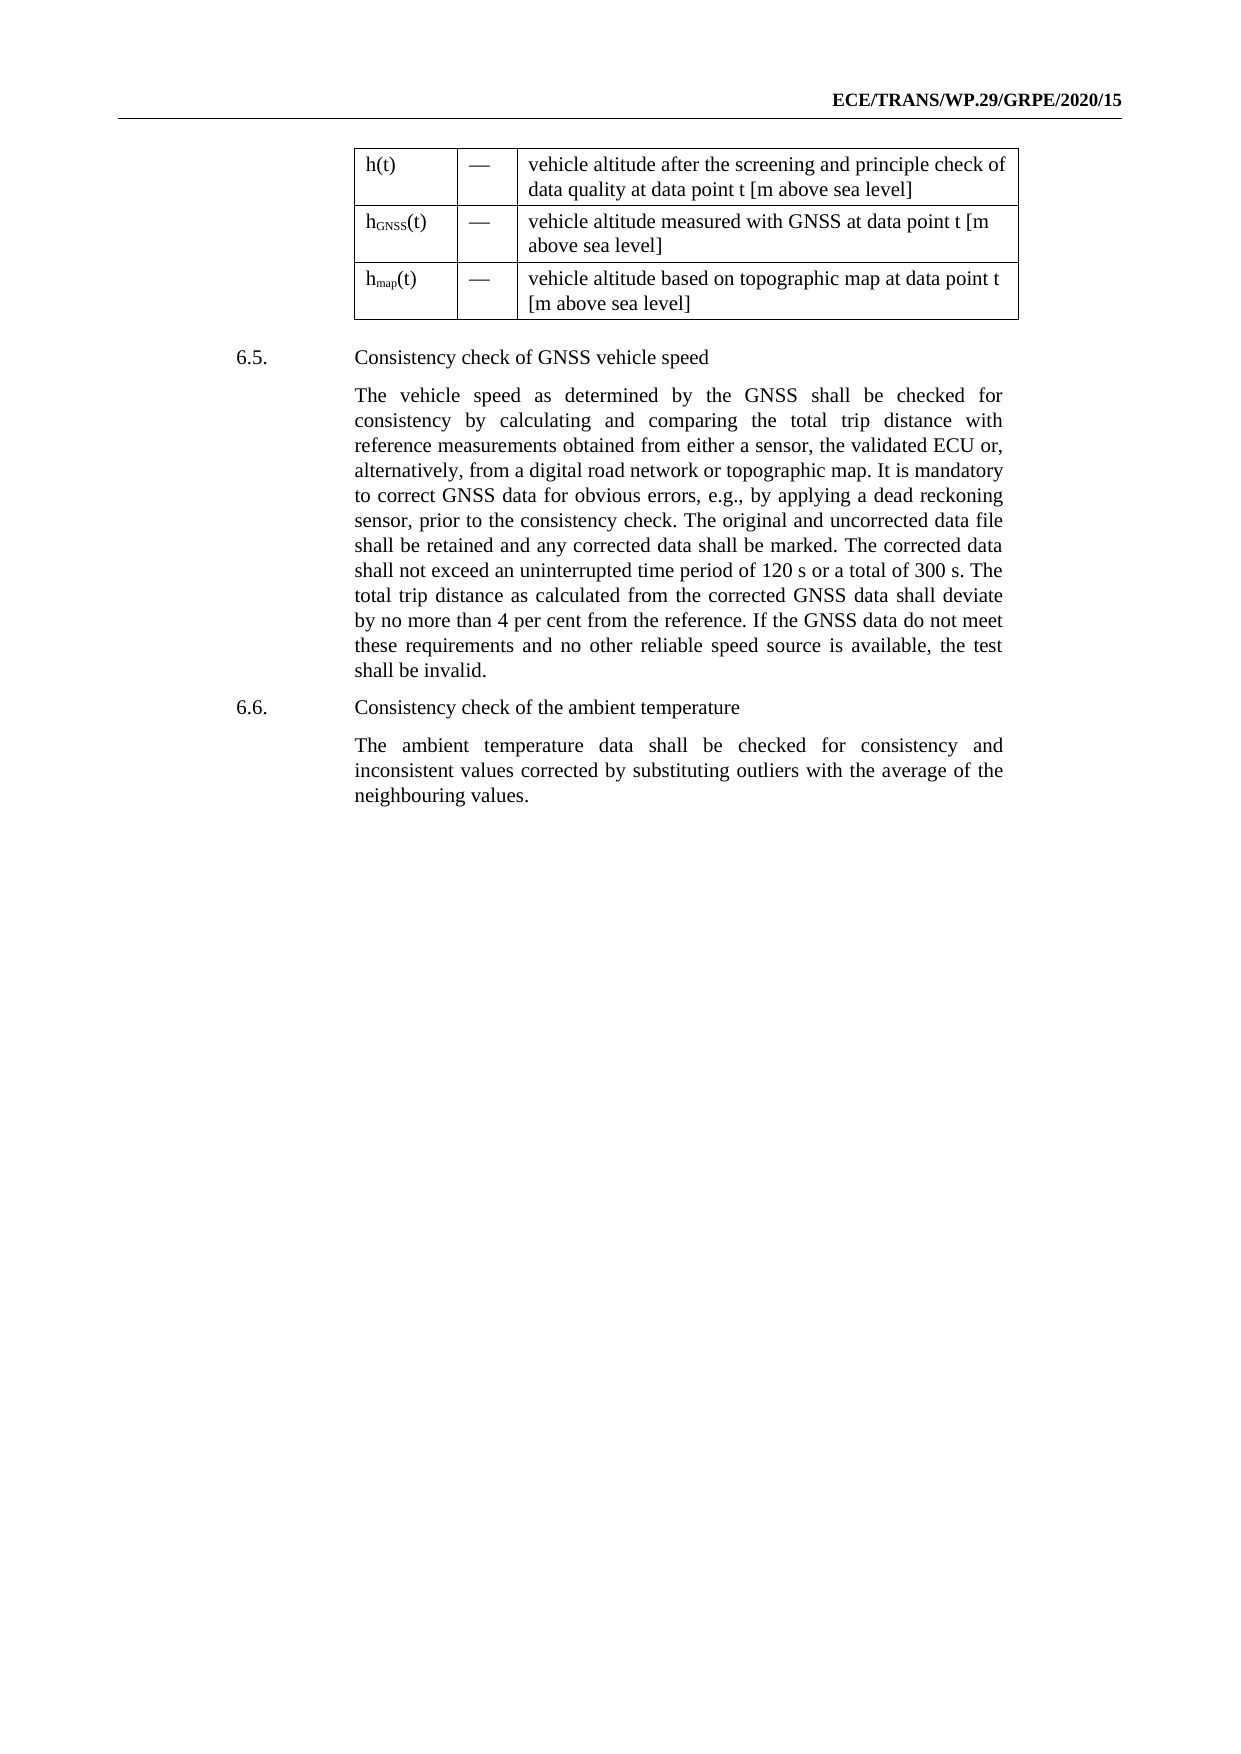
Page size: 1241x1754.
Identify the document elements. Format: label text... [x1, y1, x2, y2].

text 6.5. Consistency check of GNSS vehicle speed [236, 344, 1004, 369]
table_cell hmap(t) [355, 263, 457, 319]
text 6.6. Consistency check of the ambient temperature [236, 694, 1004, 719]
text The vehicle speed as determined by the GNSS shall be checked for consistency by calculating and comparing the total trip distance with reference measurements obtained from either a sensor, the validated ECU or, alternatively, from a digital road network or topographic map. It is mandatory to correct GNSS data for obvious errors, e.g., by applying a dead reckoning sensor, prior to the consistency check. The original and uncorrected data file shall be retained and any corrected data shall be marked. The corrected data shall not exceed an uninterrupted time period of 120 s or a total of 300 s. The total trip distance as calculated from the corrected GNSS data shall deviate by no more than 4 per cent from the reference. If the GNSS data do not meet these requirements and no other reliable speed source is available, the test shall be invalid. [354, 382, 1004, 682]
table_cell hGNSS(t) [355, 206, 457, 262]
table_header — [458, 149, 517, 205]
table_header vehicle altitude after the screening and principle check of data quality at data point t [m above sea level] [518, 149, 1018, 205]
table_header h(t) [355, 149, 457, 205]
table_cell vehicle altitude measured with GNSS at data point t [m above sea level] [518, 206, 1018, 262]
table_cell — [458, 263, 517, 319]
table_cell vehicle altitude based on topographic map at data point t [m above sea level] [518, 263, 1018, 319]
table_cell — [458, 206, 517, 262]
text The ambient temperature data shall be checked for consistency and inconsistent values corrected by substituting outliers with the average of the neighbouring values. [354, 732, 1004, 807]
